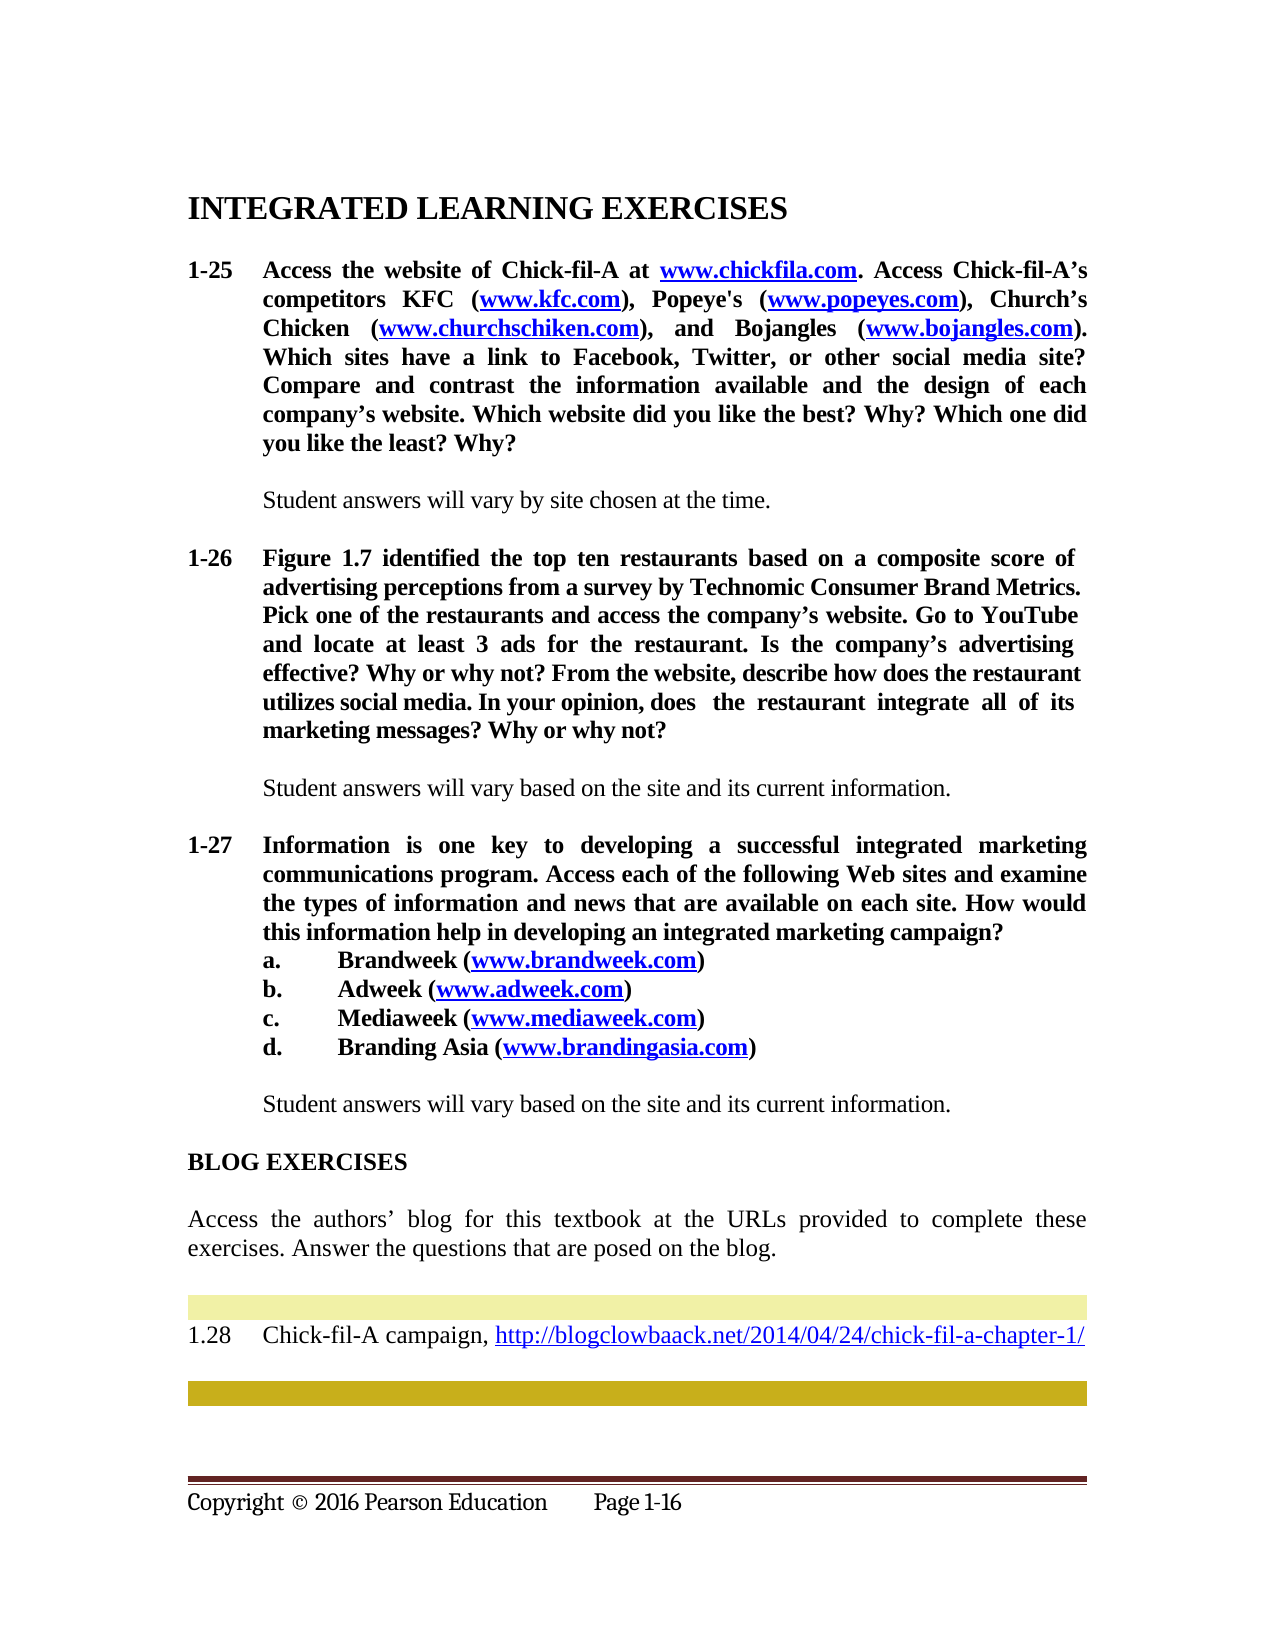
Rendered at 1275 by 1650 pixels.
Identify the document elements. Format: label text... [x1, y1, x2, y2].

text blog exercises [187, 1147, 1087, 1175]
text Student answers will vary by site chosen at the time. [187, 485, 1087, 514]
text Student answers will vary based on the site and its current information. [187, 1089, 1087, 1118]
text c. Mediaweek (www.mediaweek.com) [262, 1003, 1087, 1032]
text 1.28 Chick-fil-A campaign, http://blogclowbaack.net/2014/04/24/chick-fil-a-chapter-1/ [187, 1296, 1087, 1348]
text 1-<general-problem id="ch01ps03gen001" label="1" maxpoints="1"><inst>25 </inst><question id="ch01ps03q001"><para>Access the website of Chick-fil-A at www.chickfila.com. Access Chick-fil-A’s competitors KFC (www.kfc.com), Popeye's (www.popeyes.com), Church’s Chicken (www.churchschiken.com), and Bojangles (www.bojangles.com). Which sites have a link to Facebook, Twitter, or other social media site? Compare and contrast the information available and the design of each company’s website. Which website did you like the best? Why? Which one did you like the least? Why? [187, 255, 1087, 457]
text 1-27 Information is one key to developing a successful integrated marketing communications program. Access each of the following Web sites and examine the types of information and news that are available on each site. How would this information help in developing an integrated marketing campaign? [187, 830, 1087, 945]
text b. Adweek (www.adweek.com) [262, 974, 1087, 1003]
text a. Brandweek (www.brandweek.com) [262, 945, 1087, 974]
text Access the authors’ blog for this textbook at the URLs provided to complete these exercises. Answer the questions that are posed on the blog. [187, 1204, 1087, 1262]
text 1-26 Figure 1.7 identified the top ten restaurants based on a composite score of advertising perceptions from a survey by Technomic Consumer Brand Metrics. Pick one of the restaurants and access the company’s website. Go to YouTube and locate at least 3 ads for the restaurant. Is the company’s advertising effective? Why or why not? From the website, describe how does the restaurant utilizes social media. In your opinion, does the restaurant integrate all of its marketing messages? Why or why not? [187, 543, 1087, 744]
text Student answers will vary based on the site and its current information. [187, 773, 1087, 802]
subtitle INTEGRATED LEARNING EXERCISES [187, 188, 1087, 227]
text d. Branding Asia (www.brandingasia.com) [262, 1032, 1087, 1060]
text 1.20 Subway advertising, http://blogclowbaack.net/2014/04/24/subway-chapter-1/ [187, 1352, 1087, 1406]
